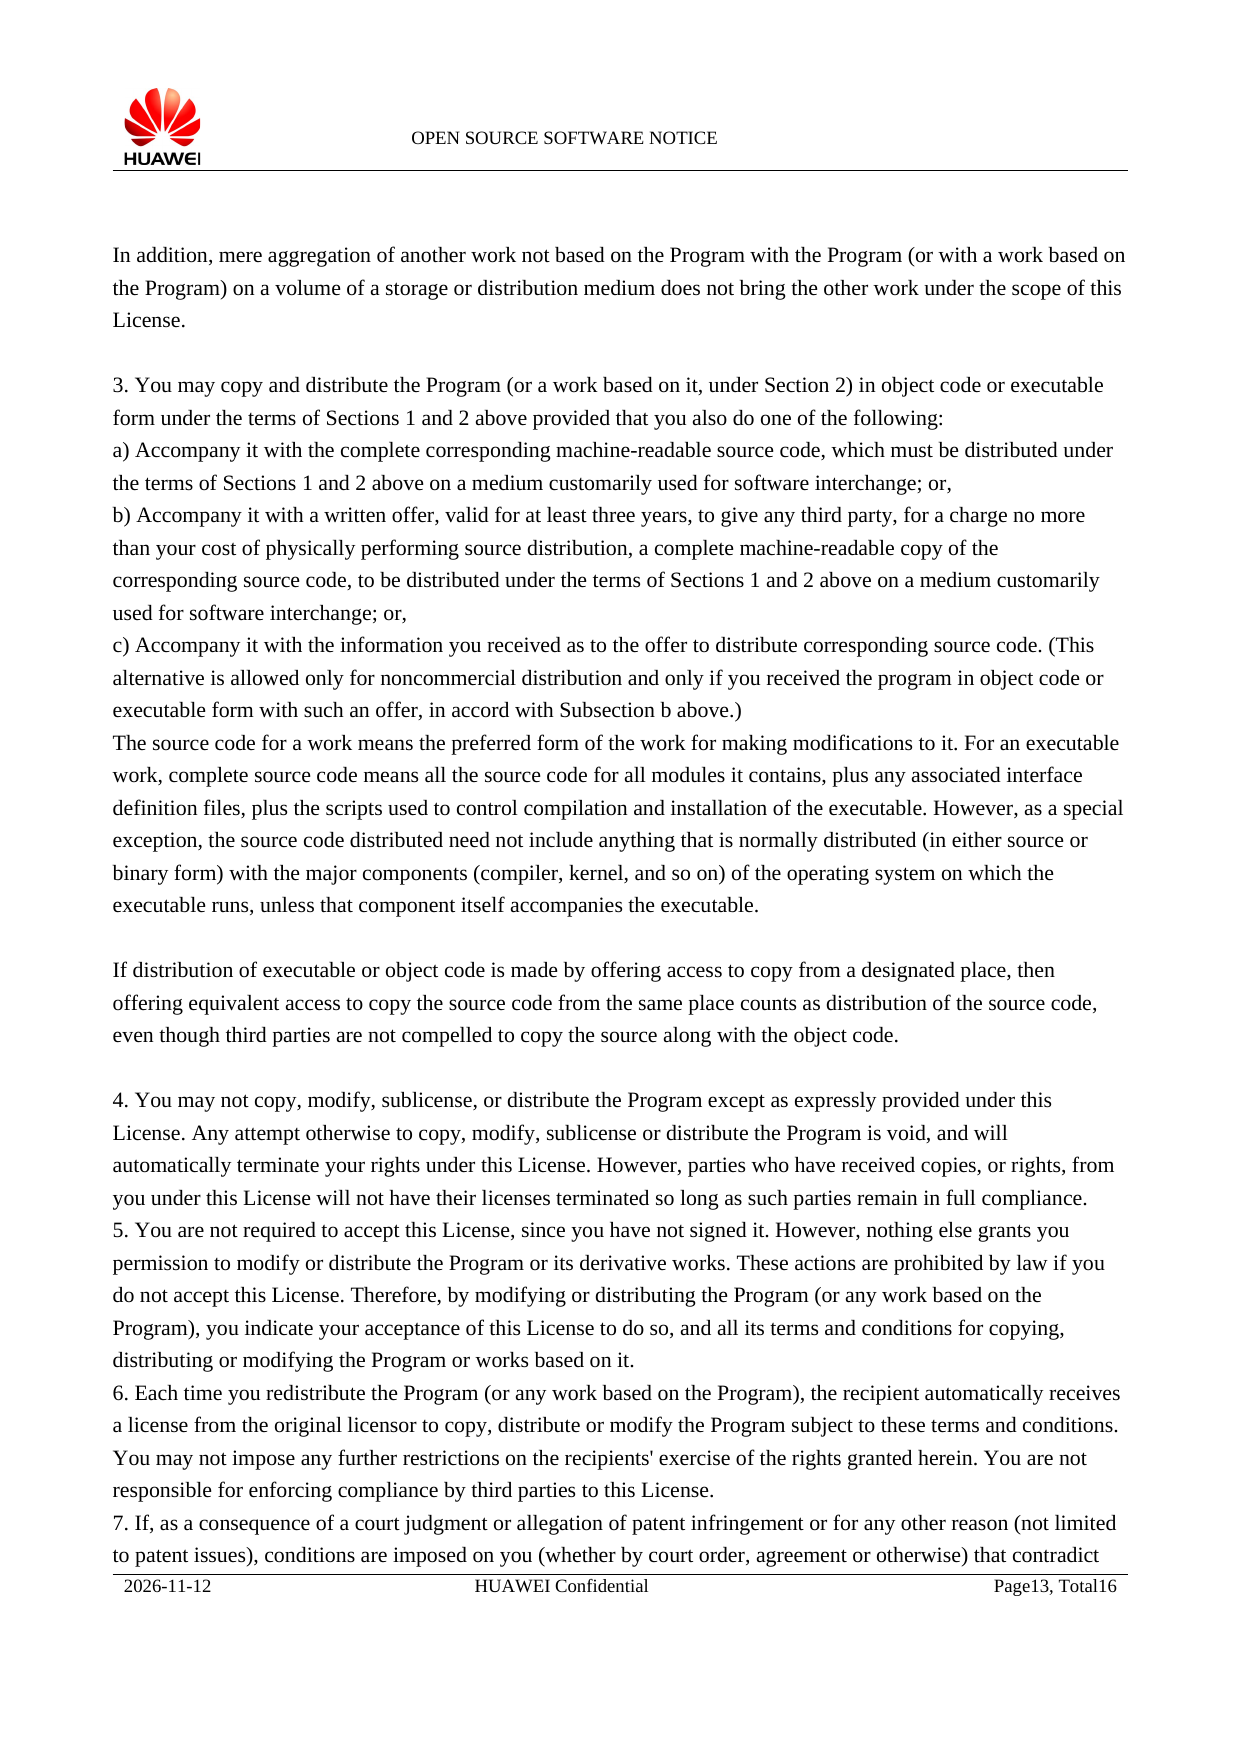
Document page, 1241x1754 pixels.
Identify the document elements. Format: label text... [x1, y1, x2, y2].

picture [124, 88, 201, 165]
